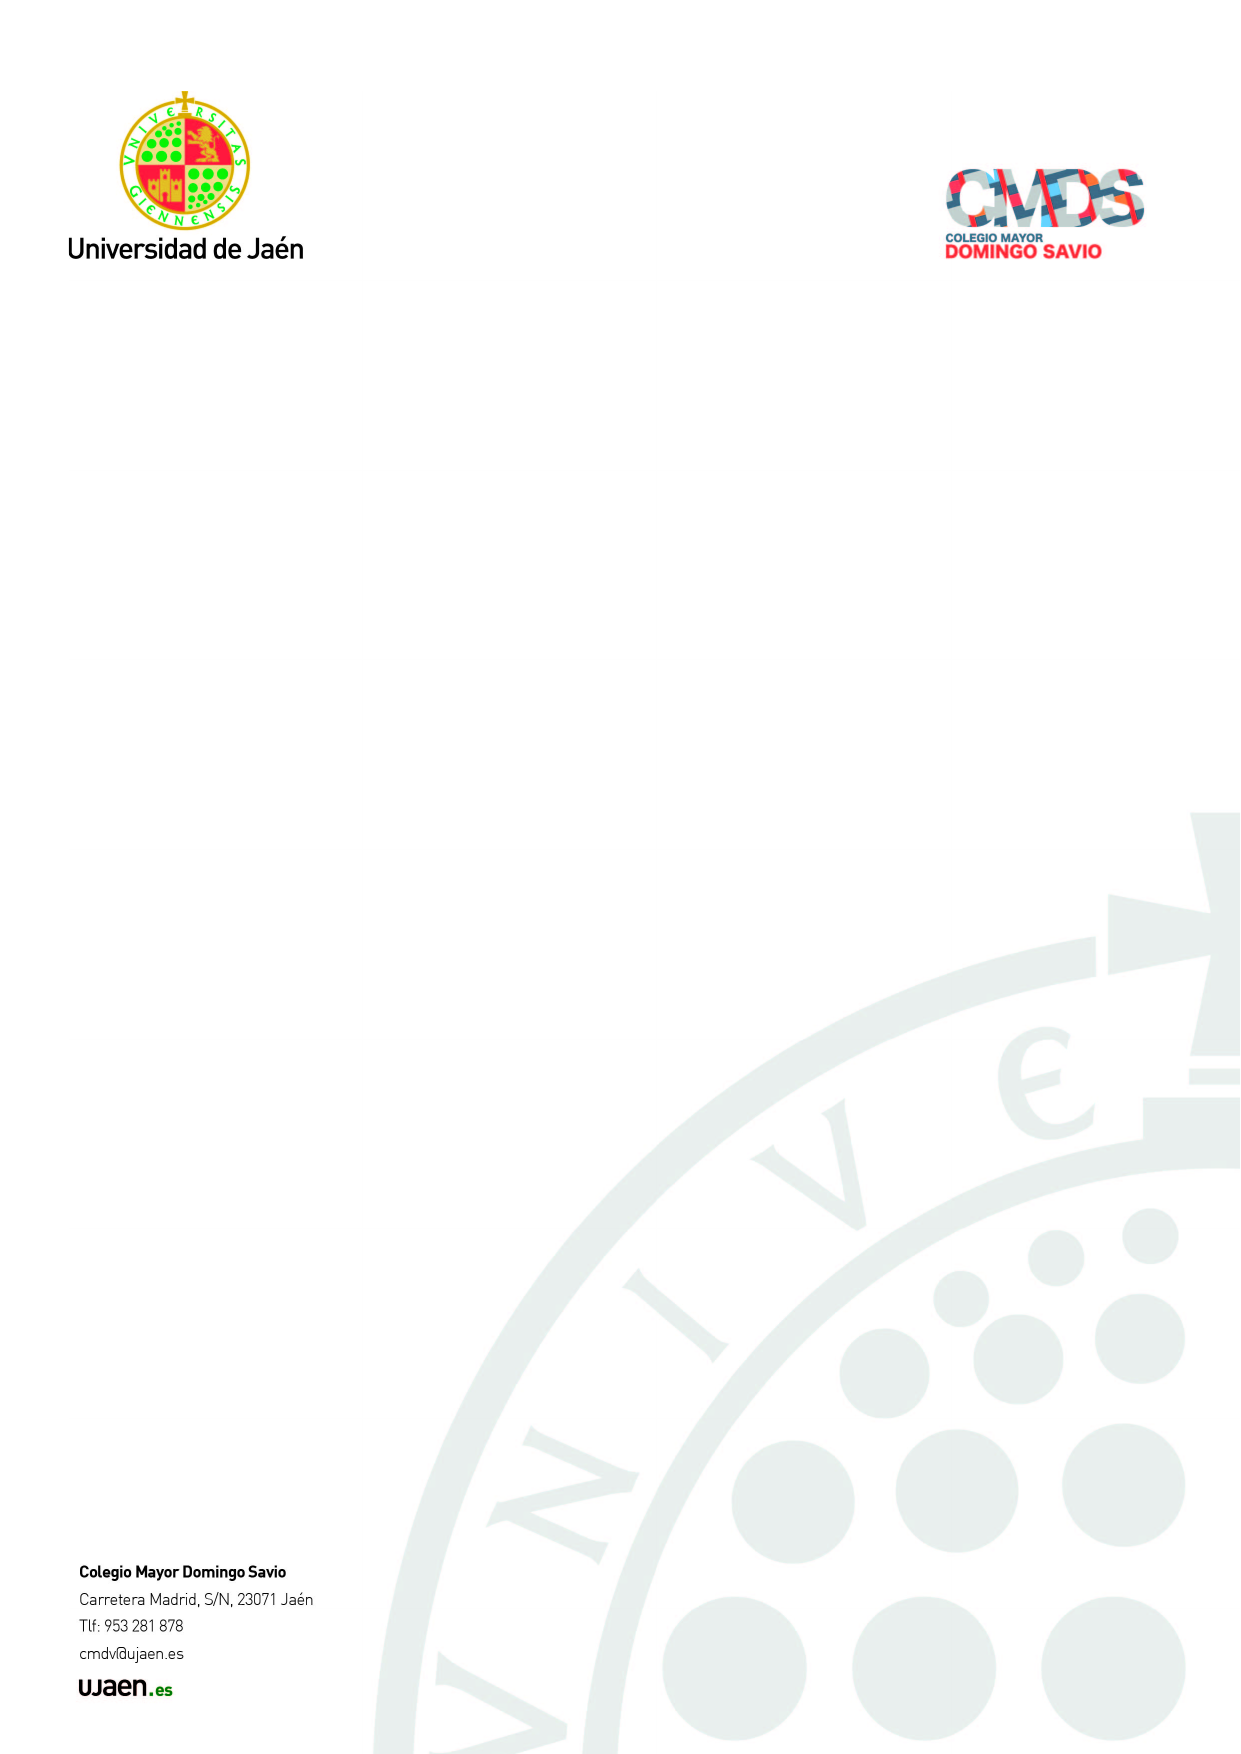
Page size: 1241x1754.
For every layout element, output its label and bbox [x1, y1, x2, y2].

picture [68, 91, 1241, 1754]
